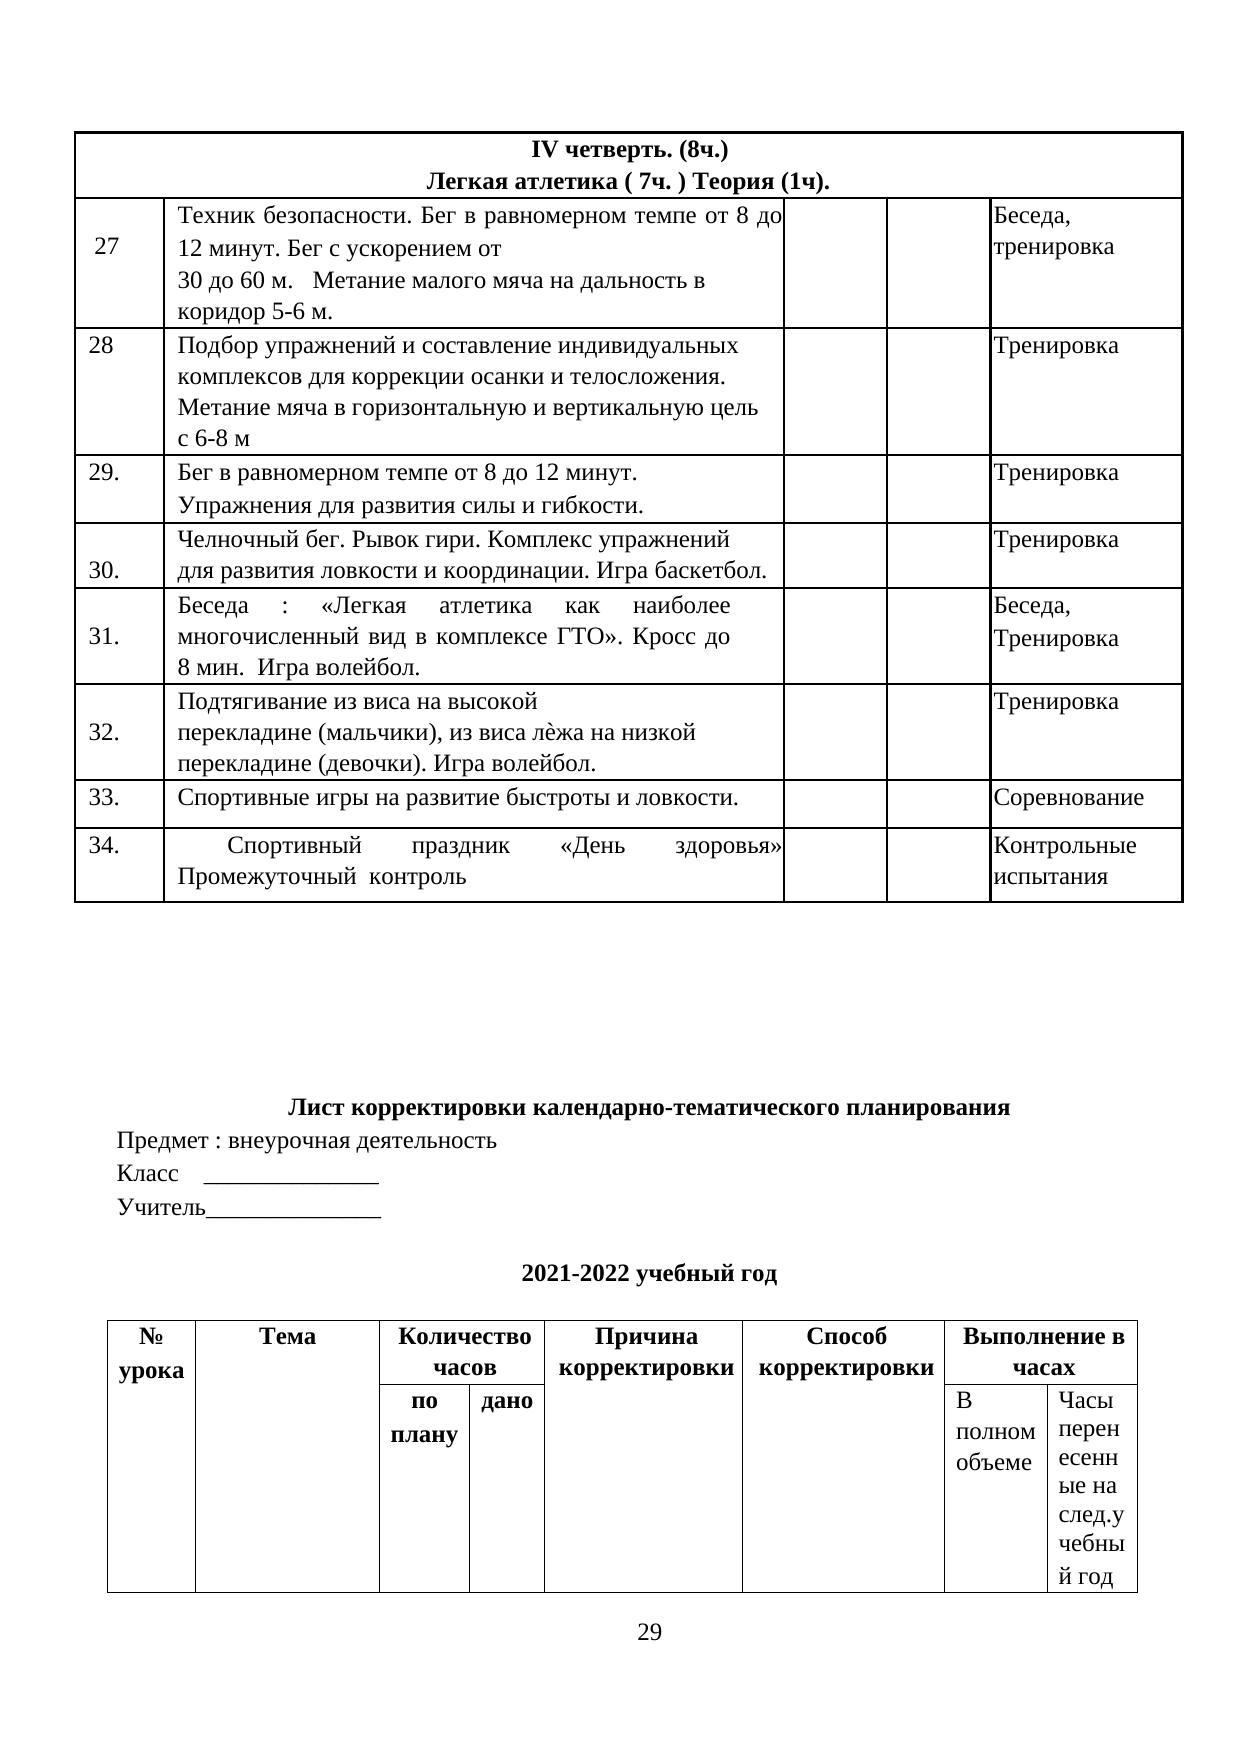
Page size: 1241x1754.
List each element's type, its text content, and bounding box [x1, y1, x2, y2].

table_header Способ корректировки [743, 1321, 944, 1592]
table_cell Подбор упражнений и составление индивидуальных комплексов для коррекции осанки и телосложения. Метание мяча в горизонтальную и вертикальную цель с 6-8 м [165, 329, 783, 454]
table_cell Контрольные испытания [992, 829, 1181, 901]
table_cell Беседа : «Легкая атлетика как наиболее многочисленный вид в комплексе ГТО». Кросс до 8 мин. Игра волейбол. [165, 589, 783, 683]
table_cell В полном объеме [945, 1385, 1047, 1592]
table_cell 30. [76, 524, 163, 587]
text Учитель______________ [116, 1192, 1182, 1221]
table_cell [785, 524, 886, 587]
text Класс ______________ [116, 1158, 1182, 1187]
table_cell [888, 781, 989, 827]
table_cell Тренировка [992, 685, 1181, 779]
table_cell [785, 781, 886, 827]
table_cell Бег в равномерном темпе от 8 до 12 минут. Упражнения для развития силы и гибкости. [165, 456, 783, 522]
table_header Причина корректировки [545, 1321, 742, 1592]
table_cell Челночный бег. Рывок гири. Комплекс упражнений для развития ловкости и координации. Игра баскетбол. [165, 524, 783, 587]
table_cell IV четверть. (8ч.) Легкая атлетика ( 7ч. ) Теория (1ч). [164, 134, 887, 197]
table_cell [888, 456, 989, 522]
table_cell [888, 524, 989, 587]
text 2021-2022 учебный год [364, 1258, 934, 1286]
table_header Выполнение в часах [945, 1321, 1137, 1383]
table_cell [888, 329, 989, 454]
table_cell [76, 134, 164, 197]
table_cell 34. [76, 829, 163, 901]
table_cell [785, 685, 886, 779]
table_cell [888, 589, 989, 683]
table_cell [888, 199, 989, 327]
table_cell Соревнование [992, 781, 1181, 827]
table_cell Тренировка [992, 456, 1181, 522]
table_cell Беседа, Тренировка [992, 589, 1181, 683]
table_cell 33. [76, 781, 163, 827]
table_cell по плану [380, 1385, 469, 1592]
table_cell Подтягивание из виса на высокой перекладине (мальчики), из виса лѐжа на низкой перекладине (девочки). Игра волейбол. [165, 685, 783, 779]
table_cell Беседа, тренировка [992, 199, 1181, 327]
table_cell Спортивный праздник «День здоровья» Промежуточный контроль [165, 829, 783, 901]
table_cell [785, 829, 886, 901]
table_cell Техник безопасности. Бег в равномерном темпе от 8 до 12 минут. Бег с ускорением от 30 до 60 м. Метание малого мяча на дальность в коридор 5-6 м. [165, 199, 783, 327]
table_cell [887, 134, 1181, 197]
table_cell [785, 329, 886, 454]
table_cell 29. [76, 456, 163, 522]
text Предмет : внеурочная деятельность [116, 1125, 1182, 1154]
table_cell [785, 456, 886, 522]
table_cell Тренировка [992, 524, 1181, 587]
table_header № урока [108, 1321, 195, 1592]
table_cell Спортивные игры на развитие быстроты и ловкости. [165, 781, 783, 827]
table_cell 32. [76, 685, 163, 779]
table_cell [888, 829, 989, 901]
table_cell Часы перен есенн ые на след.у чебны й год [1048, 1385, 1137, 1592]
table_header Количество часов [380, 1321, 544, 1383]
table_cell 27 [76, 199, 163, 327]
table_cell дано [470, 1385, 544, 1592]
table_cell [888, 685, 989, 779]
table_cell Тренировка [992, 329, 1181, 454]
table_header Тема [196, 1321, 379, 1592]
table_cell 31. [76, 589, 163, 683]
table_cell 28 [76, 329, 163, 454]
text Лист корректировки календарно-тематического планирования [118, 1092, 1011, 1121]
table_cell [785, 589, 886, 683]
table_cell [785, 199, 886, 327]
